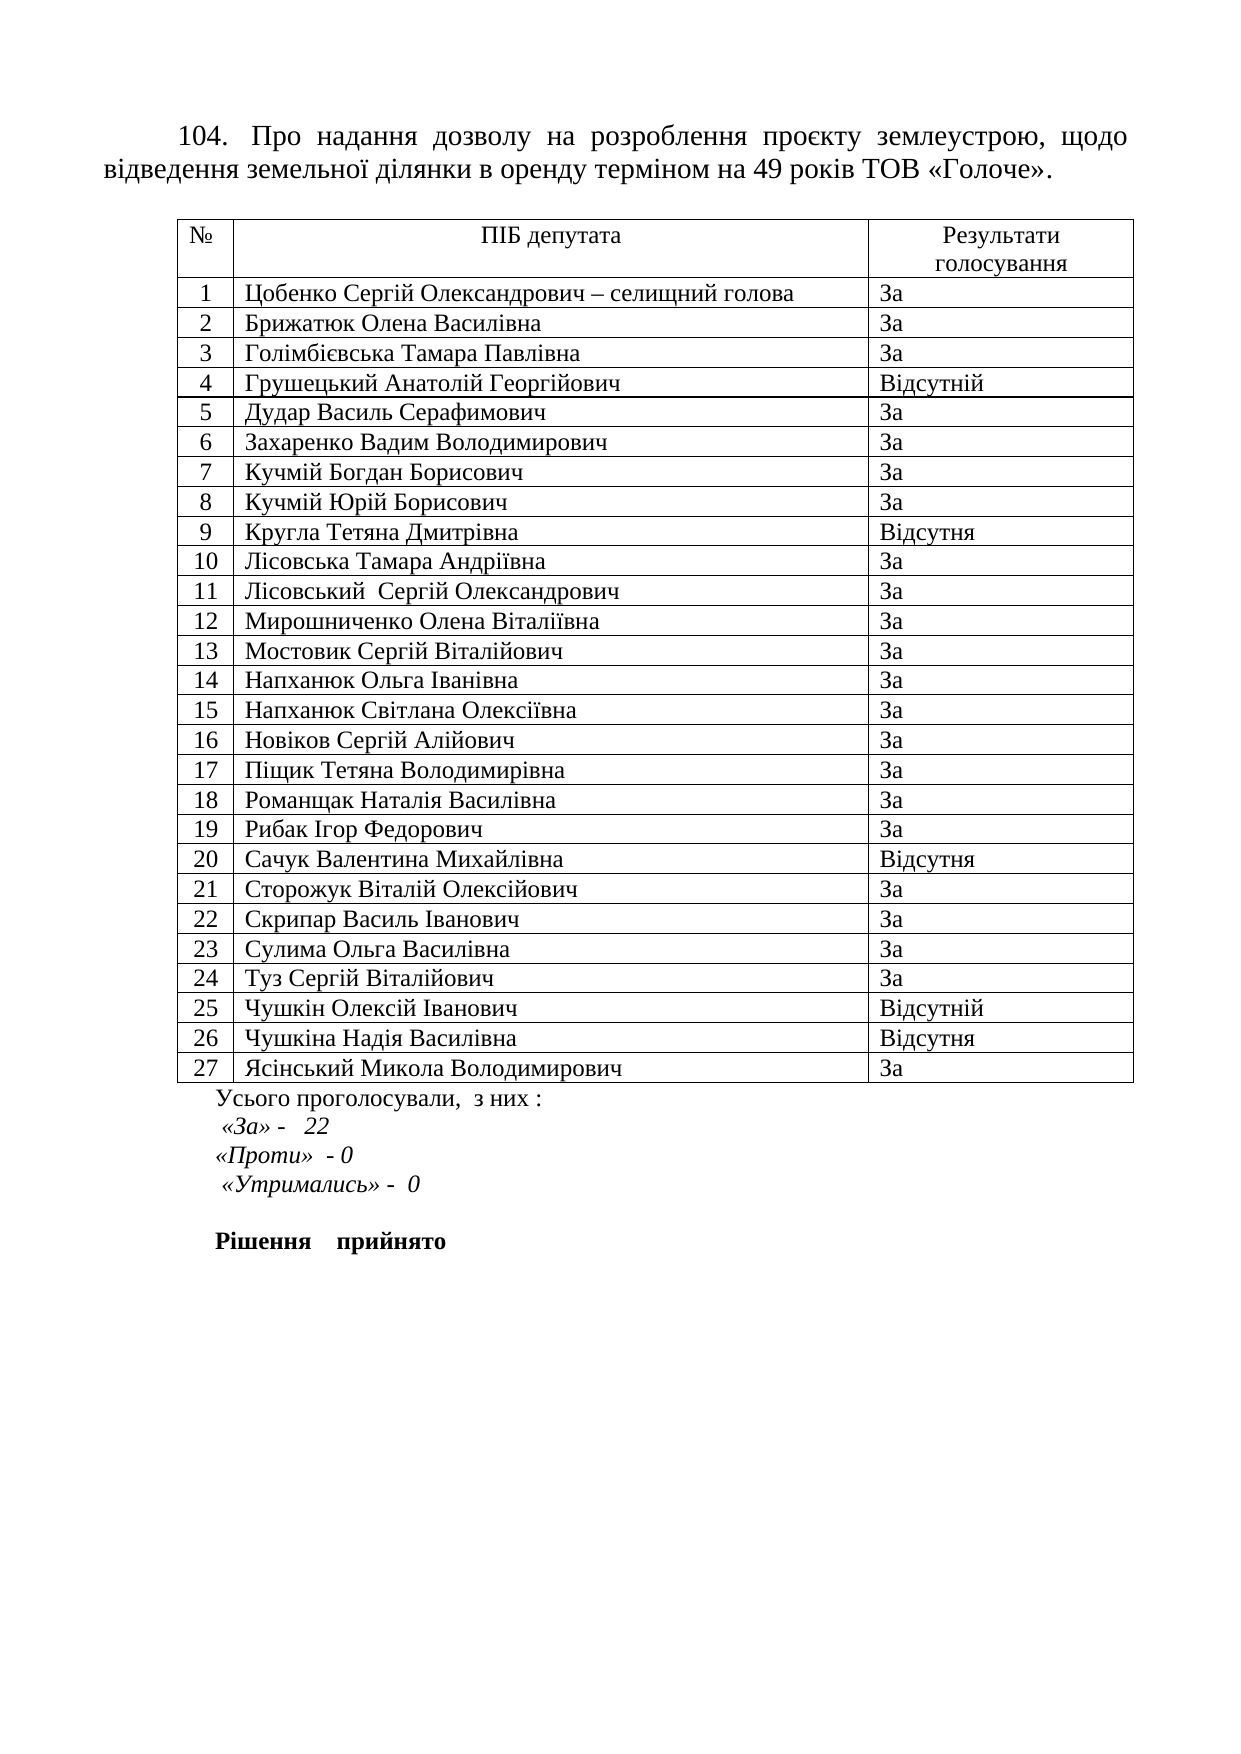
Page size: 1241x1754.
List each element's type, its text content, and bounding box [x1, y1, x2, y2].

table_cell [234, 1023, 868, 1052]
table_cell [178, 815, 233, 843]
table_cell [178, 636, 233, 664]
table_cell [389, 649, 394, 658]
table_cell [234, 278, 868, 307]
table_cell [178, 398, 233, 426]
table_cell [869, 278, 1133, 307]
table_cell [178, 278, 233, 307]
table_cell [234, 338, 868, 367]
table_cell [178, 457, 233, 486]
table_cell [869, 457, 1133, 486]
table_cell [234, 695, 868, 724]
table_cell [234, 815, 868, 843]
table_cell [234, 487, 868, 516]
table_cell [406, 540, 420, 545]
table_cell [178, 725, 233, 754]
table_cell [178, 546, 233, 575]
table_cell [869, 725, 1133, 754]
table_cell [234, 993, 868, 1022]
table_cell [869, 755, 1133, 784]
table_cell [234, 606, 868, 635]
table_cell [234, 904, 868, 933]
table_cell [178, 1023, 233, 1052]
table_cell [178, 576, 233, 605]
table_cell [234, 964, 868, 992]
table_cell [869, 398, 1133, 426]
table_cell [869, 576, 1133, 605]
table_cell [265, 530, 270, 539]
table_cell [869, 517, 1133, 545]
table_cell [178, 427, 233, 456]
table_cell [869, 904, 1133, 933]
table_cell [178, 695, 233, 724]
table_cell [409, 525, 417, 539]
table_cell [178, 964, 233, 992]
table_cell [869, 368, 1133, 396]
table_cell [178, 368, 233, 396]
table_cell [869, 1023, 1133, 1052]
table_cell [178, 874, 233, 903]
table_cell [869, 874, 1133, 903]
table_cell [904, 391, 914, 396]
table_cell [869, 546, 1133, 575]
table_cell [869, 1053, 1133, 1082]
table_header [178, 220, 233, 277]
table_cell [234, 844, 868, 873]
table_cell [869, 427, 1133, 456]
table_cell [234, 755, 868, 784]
list Про надання дозволу на розроблення проєкту землеустрою, щодо відведення земельної ділянки в оренду терміном на 49 років ТОВ «Голоче». [103, 118, 1128, 185]
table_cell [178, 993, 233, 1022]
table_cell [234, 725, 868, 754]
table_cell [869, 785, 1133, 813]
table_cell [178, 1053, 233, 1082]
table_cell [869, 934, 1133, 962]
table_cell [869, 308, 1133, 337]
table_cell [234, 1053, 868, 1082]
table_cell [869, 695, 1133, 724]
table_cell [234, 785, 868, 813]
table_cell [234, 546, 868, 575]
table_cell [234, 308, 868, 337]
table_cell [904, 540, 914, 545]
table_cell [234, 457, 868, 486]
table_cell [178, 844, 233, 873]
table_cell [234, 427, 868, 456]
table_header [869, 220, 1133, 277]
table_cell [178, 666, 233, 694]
list Рішення прийнято [215, 1226, 1152, 1255]
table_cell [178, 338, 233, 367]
list Усього проголосували, з них : [215, 1083, 1152, 1111]
list «За» - 22 [215, 1111, 1152, 1140]
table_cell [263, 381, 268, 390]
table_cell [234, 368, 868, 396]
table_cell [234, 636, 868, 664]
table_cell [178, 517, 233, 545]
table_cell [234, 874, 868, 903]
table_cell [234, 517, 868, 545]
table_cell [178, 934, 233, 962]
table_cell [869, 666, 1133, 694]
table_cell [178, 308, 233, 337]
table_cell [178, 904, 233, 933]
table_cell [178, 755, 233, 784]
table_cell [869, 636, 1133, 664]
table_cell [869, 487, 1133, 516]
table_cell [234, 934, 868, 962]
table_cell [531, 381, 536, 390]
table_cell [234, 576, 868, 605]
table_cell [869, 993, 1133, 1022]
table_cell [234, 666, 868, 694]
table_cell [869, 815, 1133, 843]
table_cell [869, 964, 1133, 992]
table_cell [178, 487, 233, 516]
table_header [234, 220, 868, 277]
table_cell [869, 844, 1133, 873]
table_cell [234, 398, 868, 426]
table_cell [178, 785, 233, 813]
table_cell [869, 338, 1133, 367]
list «Утримались» - 0 [215, 1169, 1152, 1198]
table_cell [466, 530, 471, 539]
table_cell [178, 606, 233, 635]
list «Проти» - 0 [215, 1140, 1152, 1169]
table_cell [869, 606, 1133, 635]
